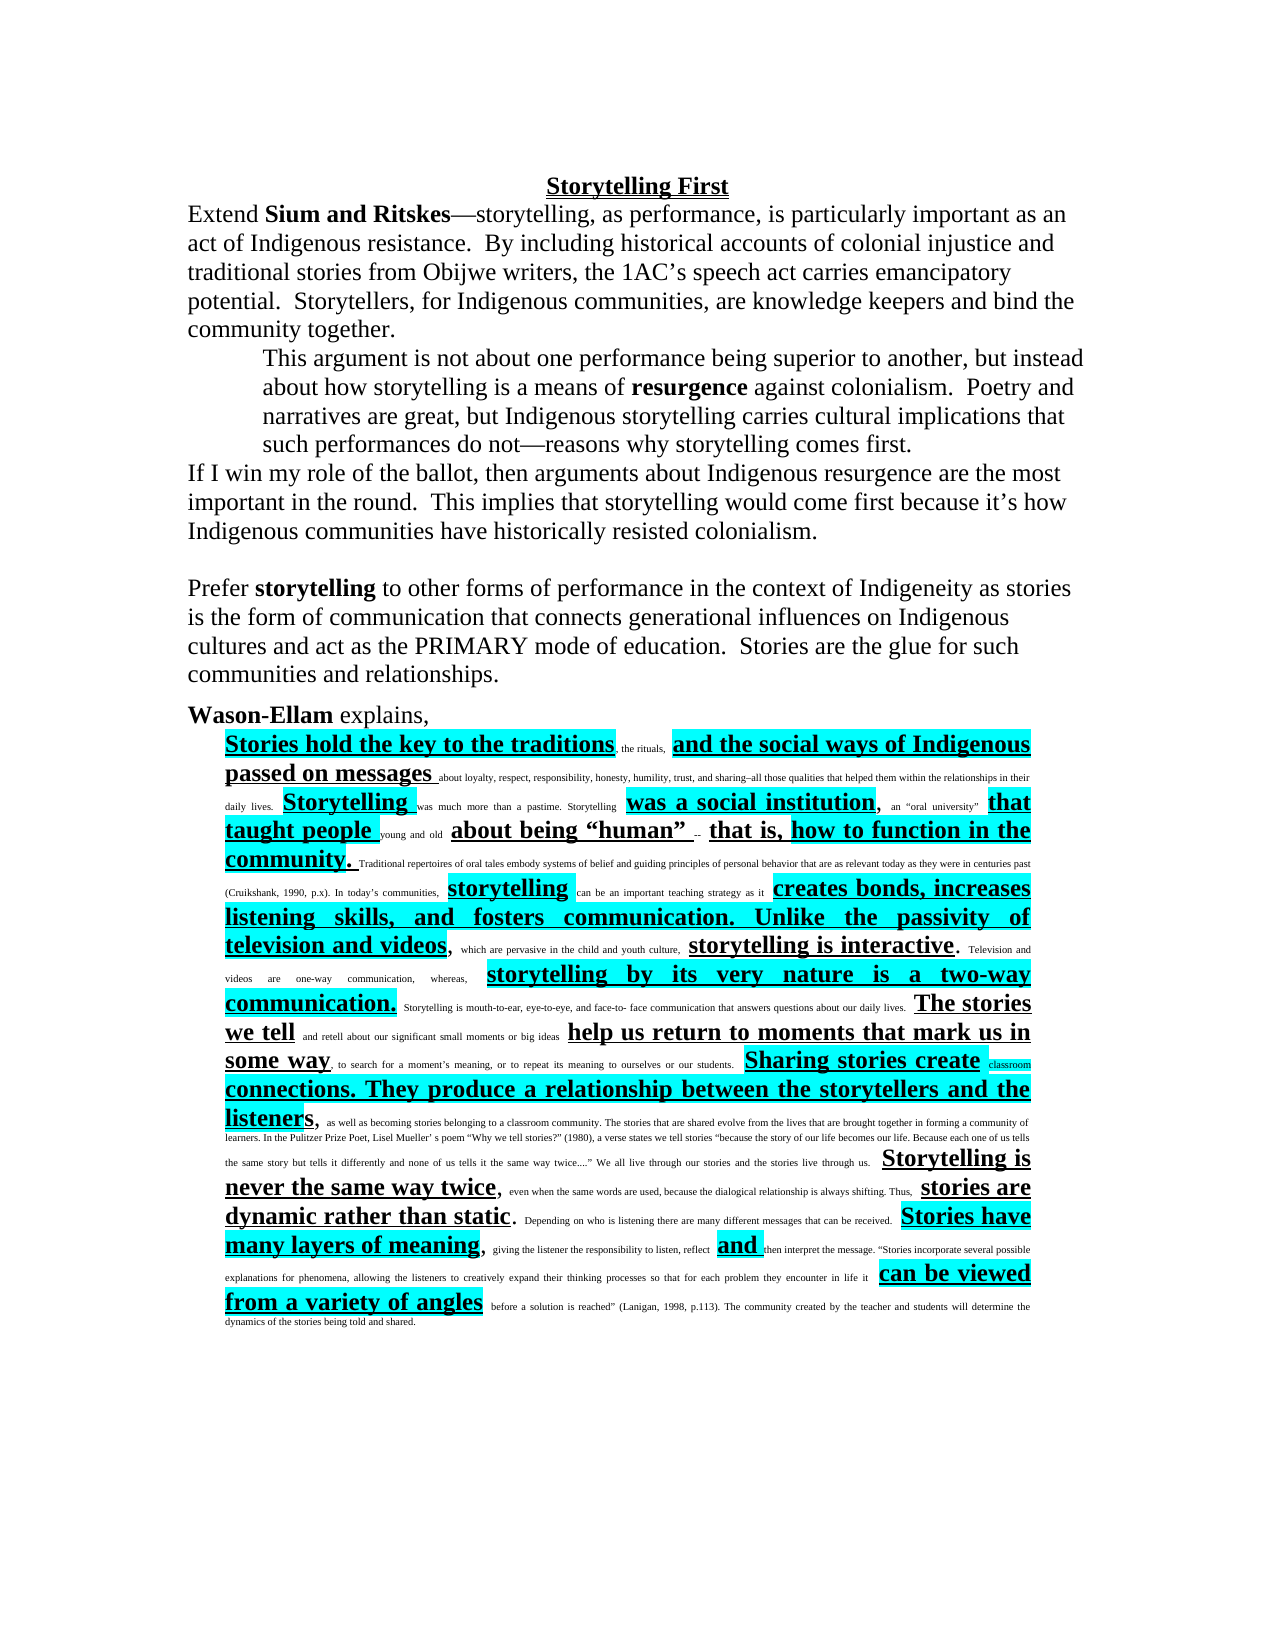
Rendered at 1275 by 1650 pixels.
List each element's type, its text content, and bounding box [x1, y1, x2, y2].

text Prefer storytelling to other forms of performance in the context of Indigeneity as stories is the form of communication that connects generational influences on Indigenous cultures and act as the PRIMARY mode of education. Stories are the glue for such communities and relationships. [187, 573, 1087, 688]
text If I win my role of the ballot, then arguments about Indigenous resurgence are the most important in the round. This implies that storytelling would come first because it’s how Indigenous communities have historically resisted colonialism. [187, 458, 1087, 544]
text Extend Sium and Ritskes—storytelling, as performance, is particularly important as an act of Indigenous resistance. By including historical accounts of colonial injustice and traditional stories from Obijwe writers, the 1AC’s speech act carries emancipatory potential. Storytellers, for Indigenous communities, are knowledge keepers and bind the community together. [187, 199, 1087, 343]
text This argument is not about one performance being superior to another, but instead about how storytelling is a means of resurgence against colonialism. Poetry and narratives are great, but Indigenous storytelling carries cultural implications that such performances do not—reasons why storytelling comes first. [262, 343, 1087, 458]
text Stories hold the key to the traditions, the rituals, and the social ways of Indigenous passed on messages about loyalty, respect, responsibility, honesty, humility, trust, and sharing–all those qualities that helped them within the relationships in their daily lives. Storytelling was much more than a pastime. Storytelling was a social institution, an “oral university” that taught people young and old about being “human” -- that is, how to function in the community. Traditional repertoires of oral tales embody systems of belief and guiding principles of personal behavior that are as relevant today as they were in centuries past (Cruikshank, 1990, p.x). In today’s communities, storytelling can be an important teaching strategy as it creates bonds, increases listening skills, and fosters communication. Unlike the passivity of television and videos, which are pervasive in the child and youth culture, storytelling is interactive. Television and videos are one-way communication, whereas, storytelling by its very nature is a two-way communication. Storytelling is mouth-to-ear, eye-to-eye, and face-to- face communication that answers questions about our daily lives. The stories we tell and retell about our significant small moments or big ideas help us return to moments that mark us in some way, to search for a moment’s meaning, or to repeat its meaning to ourselves or our students. Sharing stories create classroom connections. They produce a relationship between the storytellers and the listeners, as well as becoming stories belonging to a classroom community. The stories that are shared evolve from the lives that are brought together in forming a community of learners. In the Pulitzer Prize Poet, Lisel Mueller’ s poem “Why we tell stories?” (1980), a verse states we tell stories “because the story of our life becomes our life. Because each one of us tells the same story but tells it differently and none of us tells it the same way twice....” We all live through our stories and the stories live through us. Storytelling is never the same way twice, even when the same words are used, because the dialogical relationship is always shifting. Thus, stories are dynamic rather than static. Depending on who is listening there are many different messages that can be received. Stories have many layers of meaning, giving the listener the responsibility to listen, reflect and then interpret the message. “Stories incorporate several possible explanations for phenomena, allowing the listeners to creatively expand their thinking processes so that for each problem they encounter in life it can be viewed from a variety of angles before a solution is reached” (Lanigan, 1998, p.113). The community created by the teacher and students will determine the dynamics of the stories being told and shared. [225, 1103, 1031, 1328]
text Wason-Ellam explains, [187, 700, 1087, 729]
subtitle Storytelling First [187, 171, 1087, 199]
